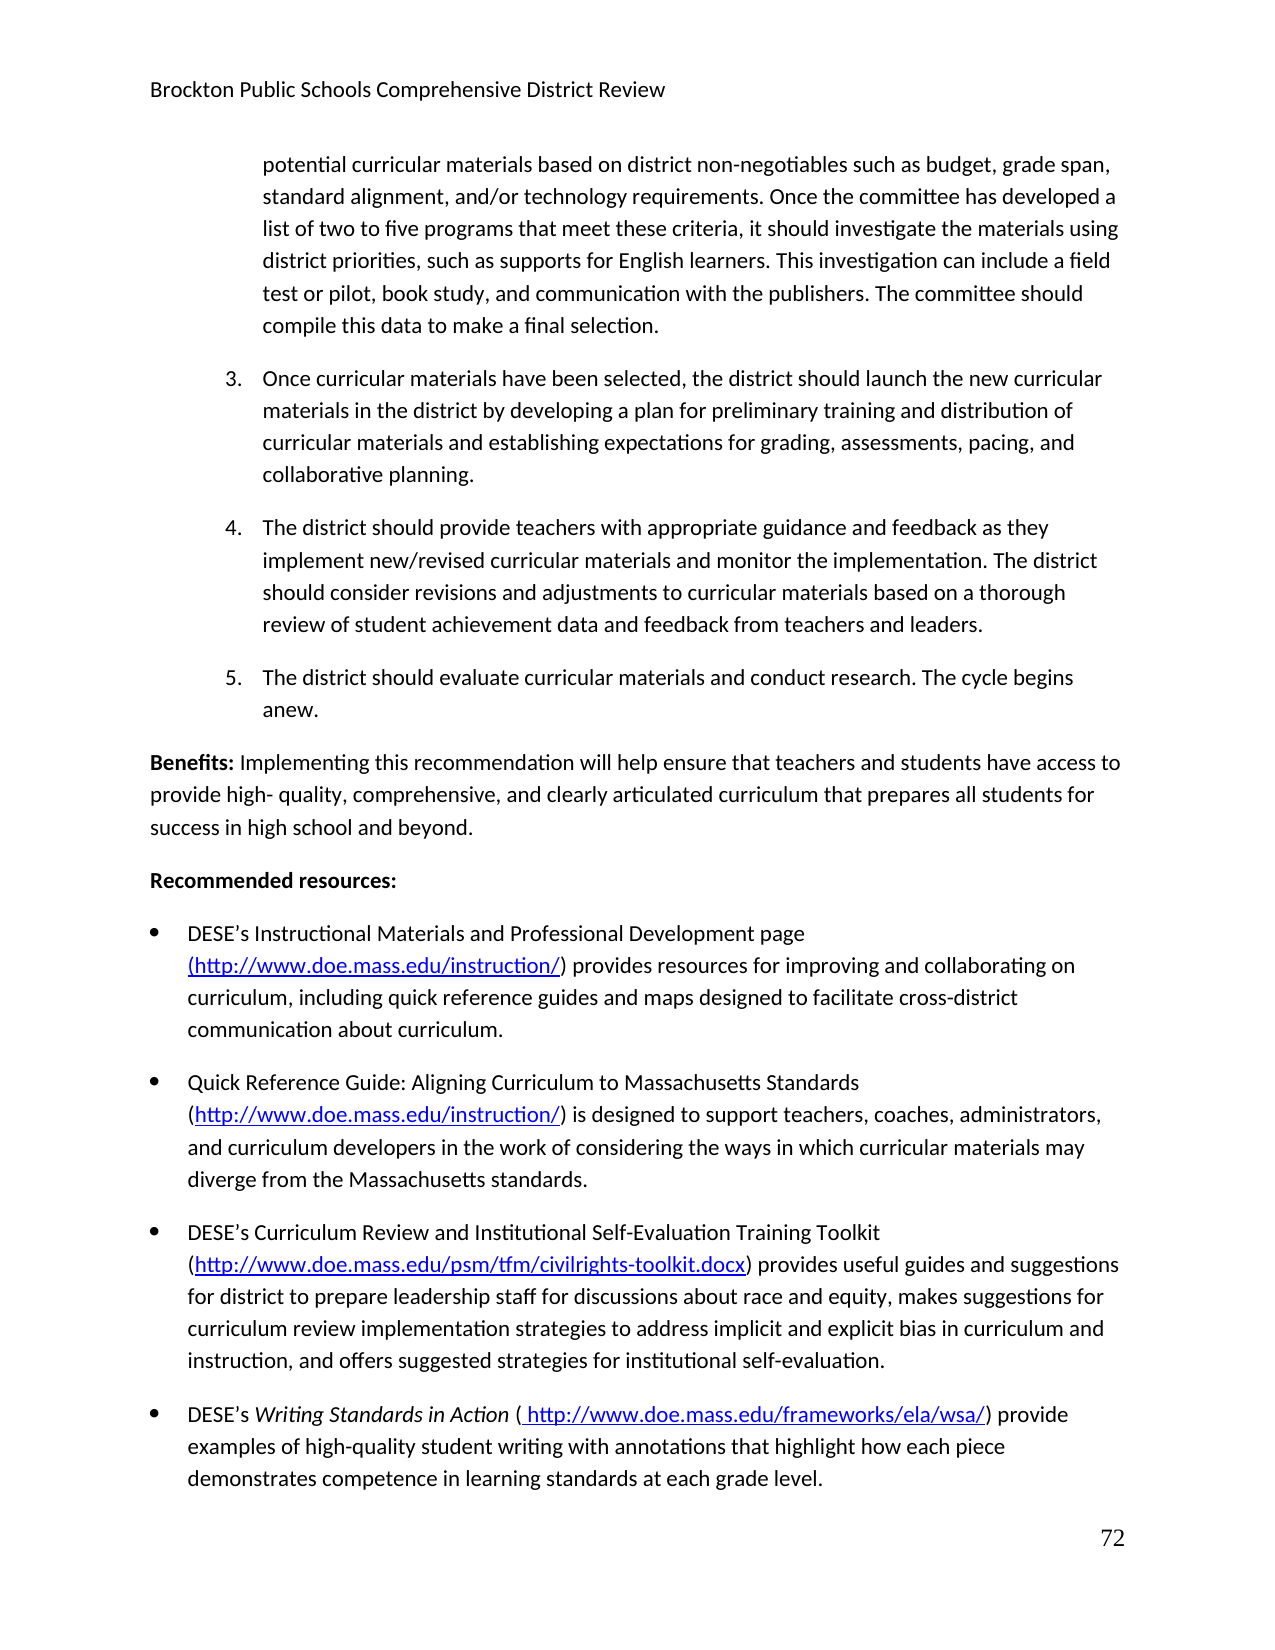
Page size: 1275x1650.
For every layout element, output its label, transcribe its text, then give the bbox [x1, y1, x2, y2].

text 3. Once curricular materials have been selected, the district should launch the new curricular materials in the district by developing a plan for preliminary training and distribution of curricular materials and establishing expectations for grading, assessments, pacing, and collaborative planning. [225, 364, 1125, 488]
list DESE’s Curriculum Review and Institutional Self-Evaluation Training Toolkit (http://www.doe.mass.edu/psm/tfm/civilrights-toolkit.docx) provides useful guides and suggestions for district to prepare leadership staff for discussions about race and equity, makes suggestions for curriculum review implementation strategies to address implicit and explicit bias in curriculum and instruction, and offers suggested strategies for institutional self-evaluation. [150, 1218, 1125, 1375]
list DESE’s Instructional Materials and Professional Development page (http://www.doe.mass.edu/instruction/) provides resources for improving and collaborating on curriculum, including quick reference guides and maps designed to facilitate cross-district communication about curriculum. [150, 919, 1125, 1043]
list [225, 150, 1125, 339]
text 5. The district should evaluate curricular materials and conduct research. The cycle begins anew. [225, 663, 1125, 723]
list DESE’s Writing Standards in Action ( http://www.doe.mass.edu/frameworks/ela/wsa/) provide examples of high-quality student writing with annotations that highlight how each piece demonstrates competence in learning standards at each grade level. [150, 1400, 1125, 1492]
list Quick Reference Guide: Aligning Curriculum to Massachusetts Standards (http://www.doe.mass.edu/instruction/) is designed to support teachers, coaches, administrators, and curriculum developers in the work of considering the ways in which curricular materials may diverge from the Massachusetts standards. [150, 1068, 1125, 1193]
text Benefits: Implementing this recommendation will help ensure that teachers and students have access to provide high- quality, comprehensive, and clearly articulated curriculum that prepares all students for success in high school and beyond. [150, 748, 1125, 841]
text 4. The district should provide teachers with appropriate guidance and feedback as they implement new/revised curricular materials and monitor the implementation. The district should consider revisions and adjustments to curricular materials based on a thorough review of student achievement data and feedback from teachers and leaders. [225, 513, 1125, 638]
text Recommended resources: [150, 866, 1125, 894]
